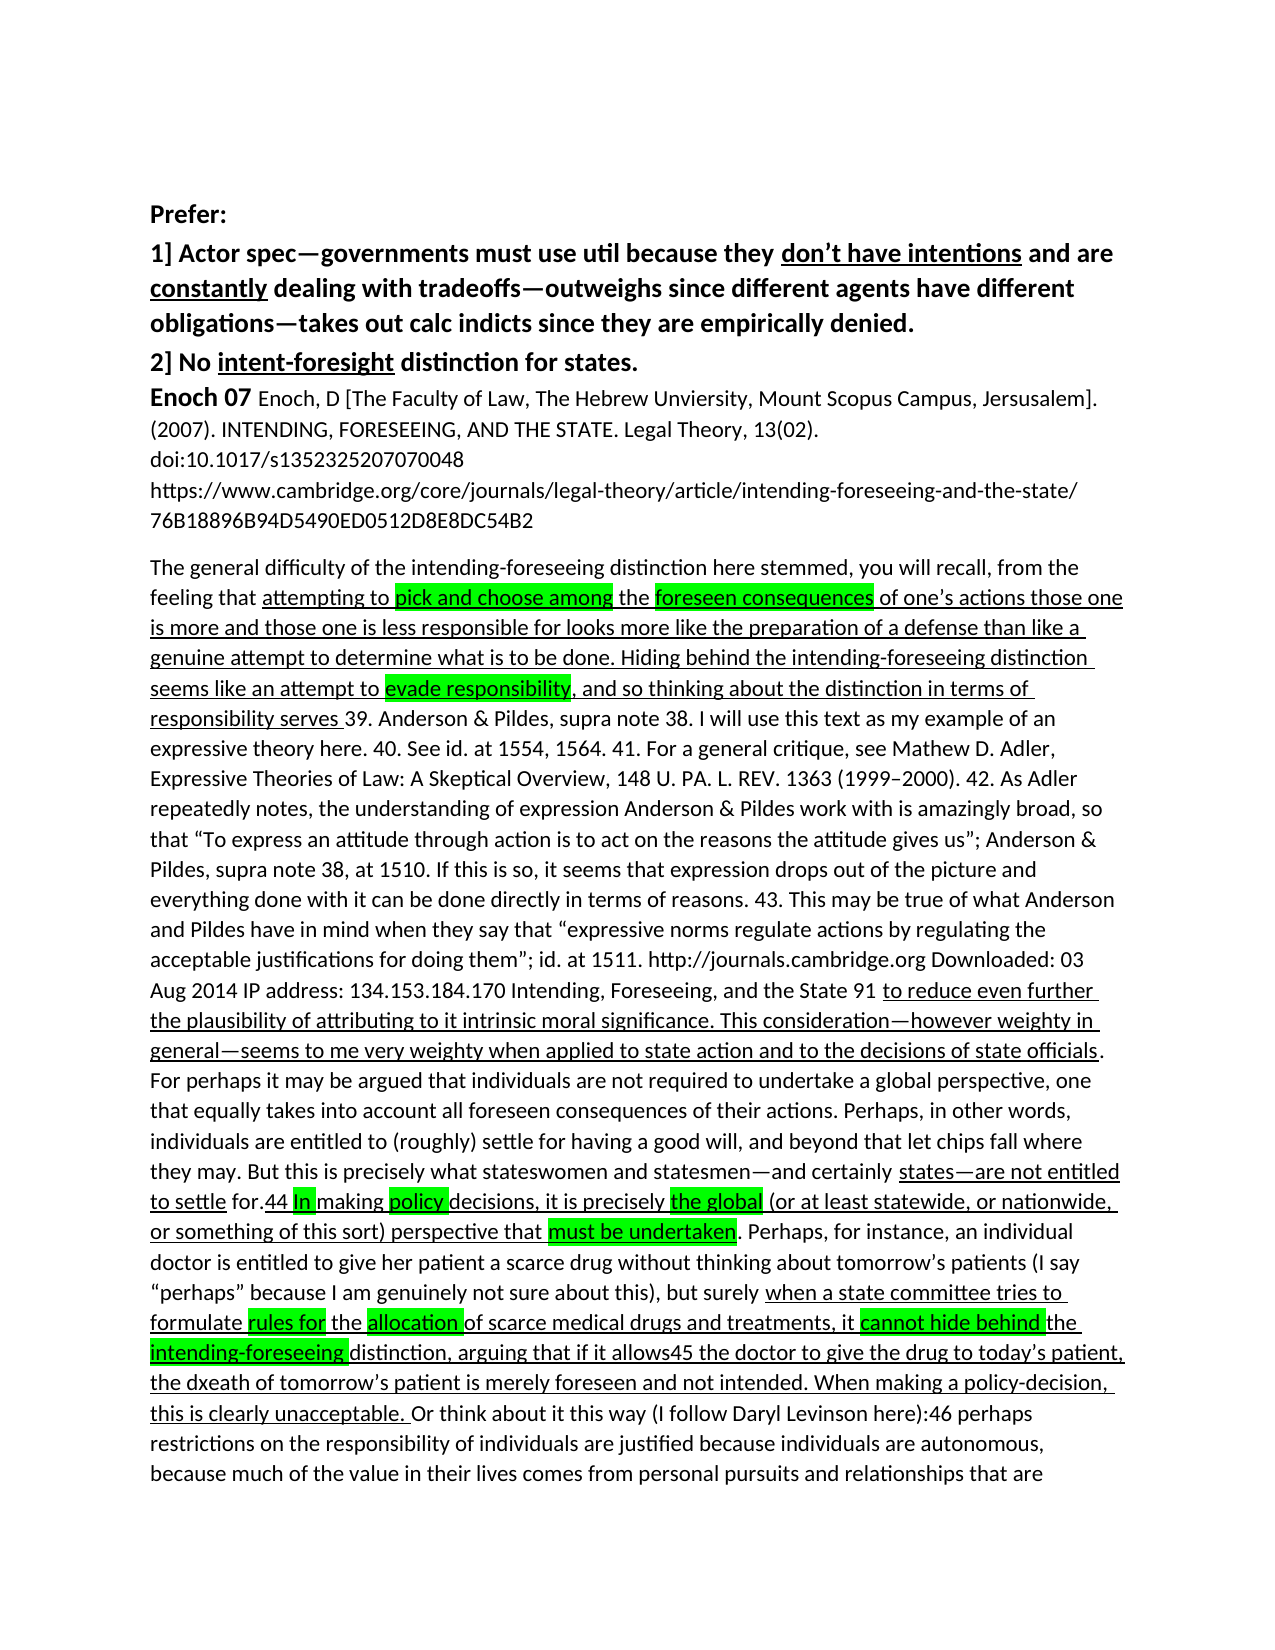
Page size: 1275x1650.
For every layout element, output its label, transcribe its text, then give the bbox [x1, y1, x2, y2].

text Enoch 07 Enoch, D [The Faculty of Law, The Hebrew Unviersity, Mount Scopus Campus, Jersusalem]. (2007). INTENDING, FORESEEING, AND THE STATE. Legal Theory, 13(02). doi:10.1017/s1352325207070048 https://www.cambridge.org/core/journals/legal-theory/article/intending-foreseeing-and-the-state/76B18896B94D5490ED0512D8E8DC54B2 [150, 380, 1125, 534]
subtitle Prefer: [150, 197, 1125, 230]
subtitle 1] Actor spec—governments must use util because they don’t have intentions and are constantly dealing with tradeoffs—outweighs since different agents have different obligations—takes out calc indicts since they are empirically denied. [150, 236, 1125, 339]
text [150, 1364, 1125, 1487]
subtitle 2] No intent-foresight distinction for states. [150, 345, 1125, 378]
